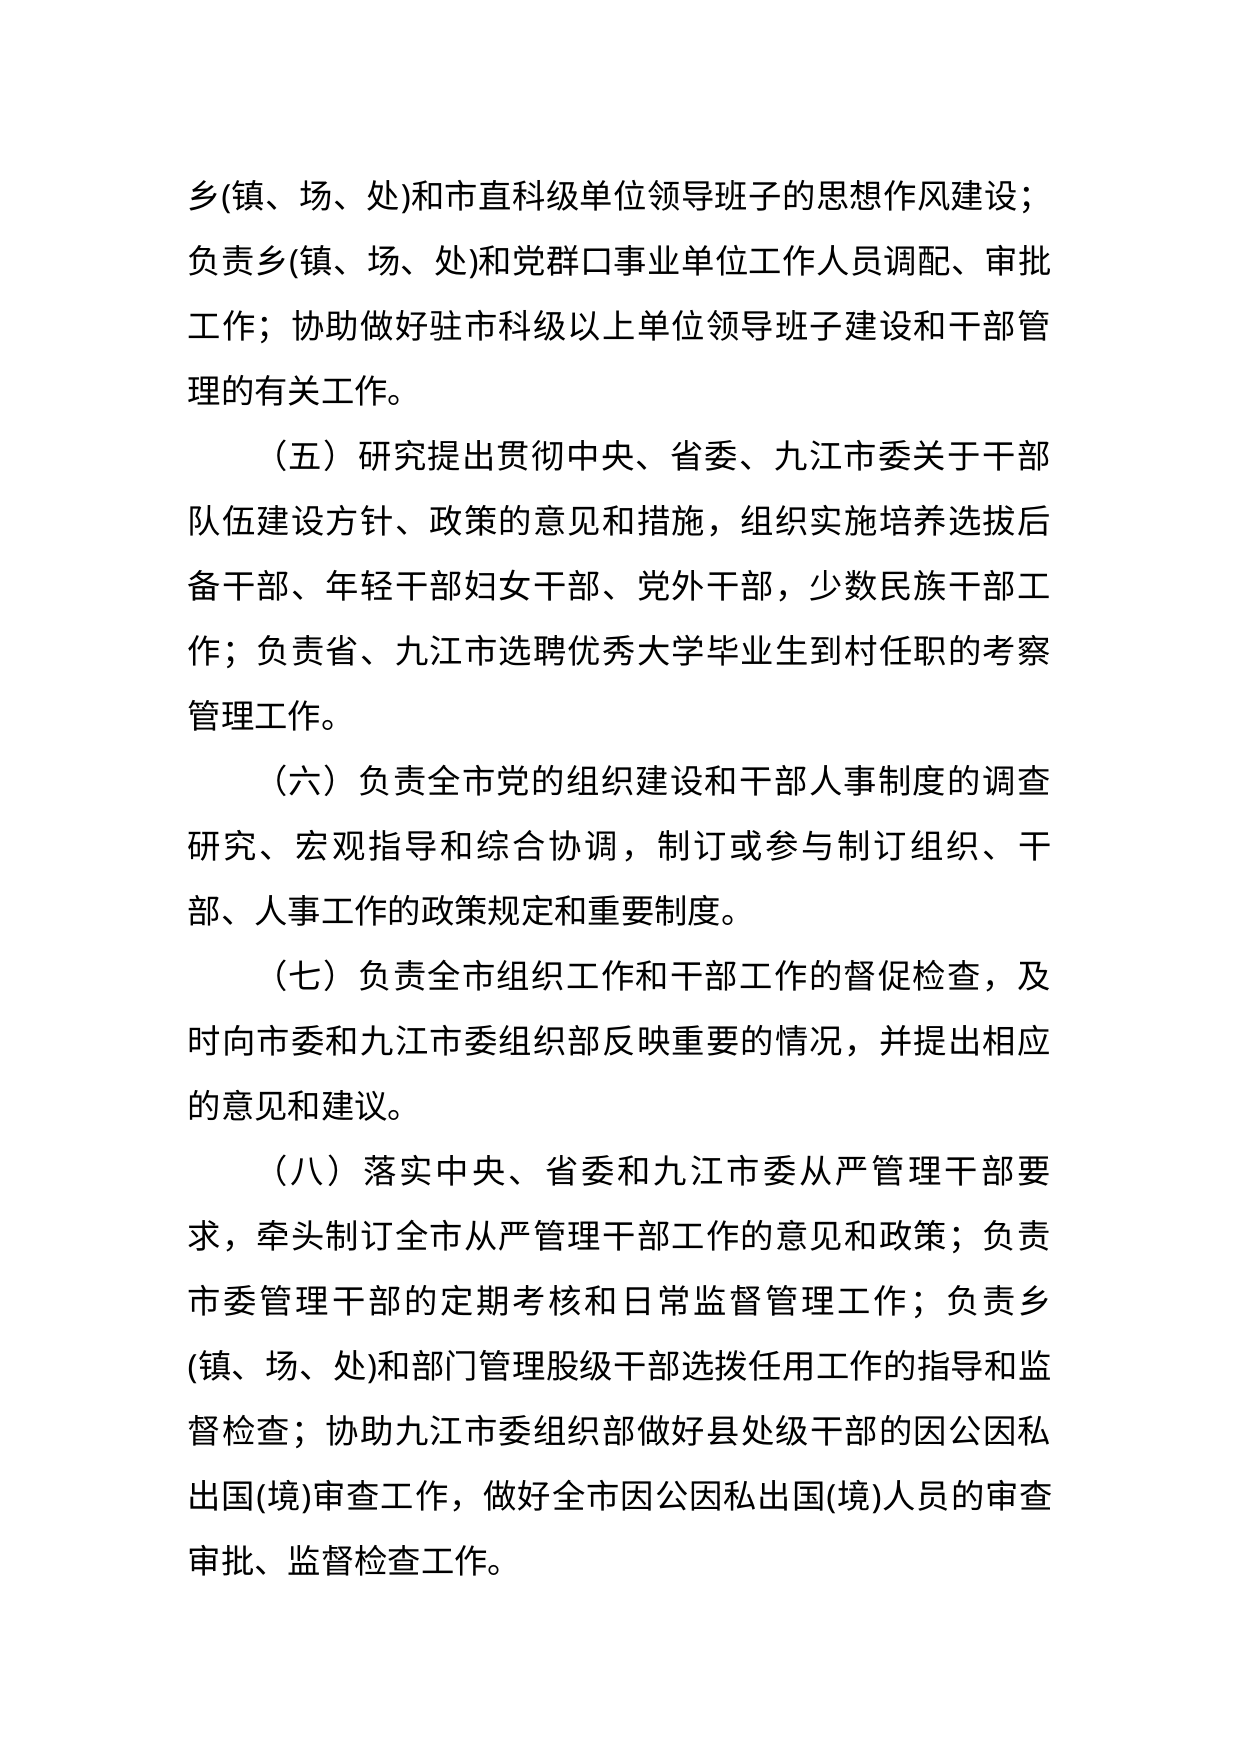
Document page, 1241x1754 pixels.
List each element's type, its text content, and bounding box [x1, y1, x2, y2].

text （八）落实中央、省委和九江市委从严管理干部要求，牵头制订全市从严管理干部工作的意见和政策；负责市委管理干部的定期考核和日常监督管理工作；负责乡(镇、场、处)和部门管理股级干部选拨任用工作的指导和监督检查；协助九江市委组织部做好县处级干部的因公因私出国(境)审查工作，做好全市因公因私出国(境)人员的审查审批、监督检查工作。 [187, 1137, 1053, 1592]
text （五）研究提出贯彻中央、省委、九江市委关于干部队伍建设方针、政策的意见和措施，组织实施培养选拔后备干部、年轻干部妇女干部、党外干部，少数民族干部工作；负责省、九江市选聘优秀大学毕业生到村任职的考察管理工作。 [187, 422, 1053, 747]
text （七）负责全市组织工作和干部工作的督促检查，及时向市委和九江市委组织部反映重要的情况，并提出相应的意见和建议。 [187, 942, 1053, 1137]
text （六）负责全市党的组织建设和干部人事制度的调查研究、宏观指导和综合协调，制订或参与制订组织、干部、人事工作的政策规定和重要制度。 [187, 747, 1053, 942]
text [187, 162, 1053, 422]
